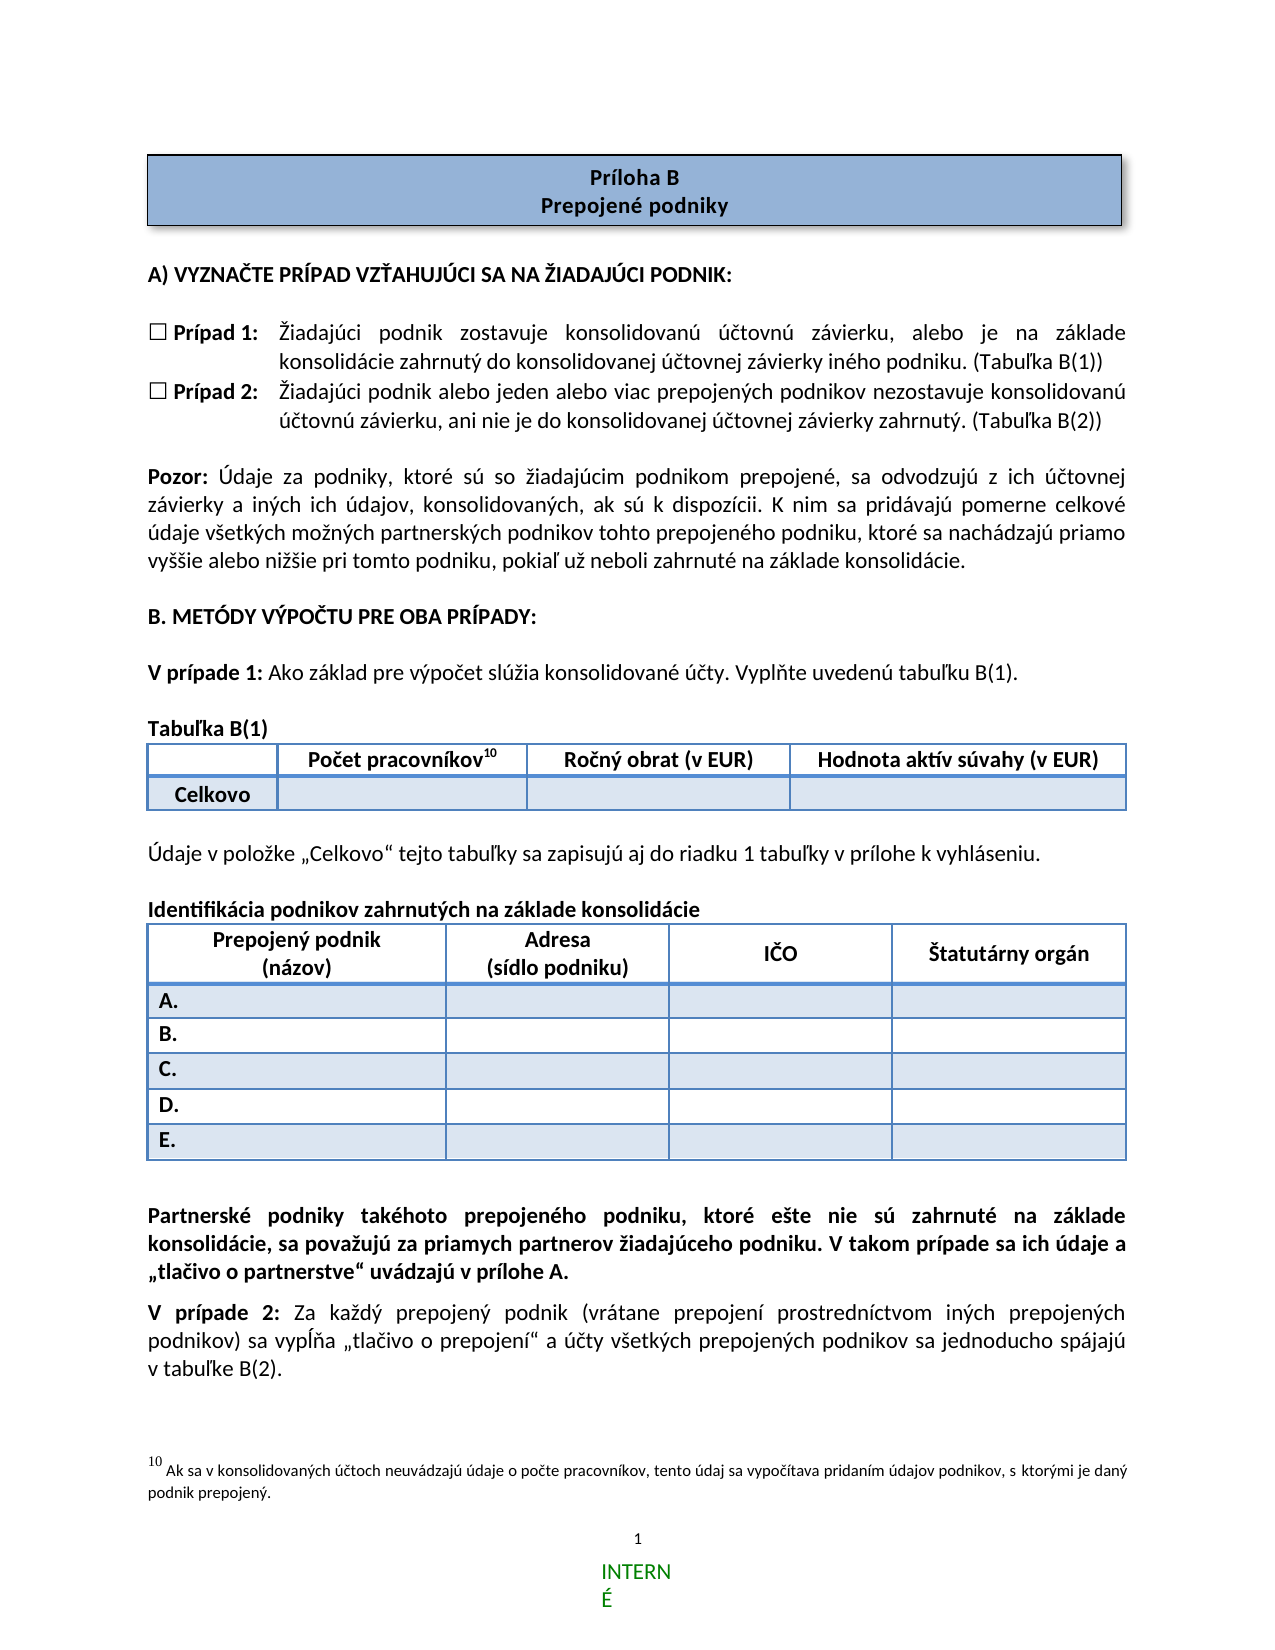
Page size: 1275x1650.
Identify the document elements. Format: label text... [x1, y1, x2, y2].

table_cell [791, 778, 1125, 809]
table_cell [893, 986, 1125, 1017]
table_cell [670, 1090, 891, 1123]
table_cell B. [149, 1019, 445, 1052]
table_cell [528, 778, 789, 809]
text Prípad 2: Žiadajúci podnik alebo jeden alebo viac prepojených podnikov nezostavuje konsolidovanú účtovnú závierku, ani nie je do konsolidovanej účtovnej závierky zahrnutý. (Tabuľka B(2)) [148, 375, 1127, 434]
text Prípad 1: Žiadajúci podnik zostavuje konsolidovanú účtovnú závierku, alebo je na základe konsolidácie zahrnutý do konsolidovanej účtovnej závierky iného podniku. (Tabuľka B(1)) [148, 316, 1127, 375]
table_cell [670, 1054, 891, 1088]
text B. METÓDY VÝPOČTU PRE OBA PRÍPADY: [148, 602, 1127, 630]
text Pozor: Údaje za podniky, ktoré sú so žiadajúcim podnikom prepojené, sa odvodzujú z ich účtovnej závierky a iných ich údajov, konsolidovaných, ak sú k dispozícii. K nim sa pridávajú pomerne celkové údaje všetkých možných partnerských podnikov tohto prepojeného podniku, ktoré sa nachádzajú priamo vyššie alebo nižšie pri tomto podniku, pokiaľ už neboli zahrnuté na základe konsolidácie. [148, 462, 1127, 574]
table_cell [893, 1054, 1125, 1088]
table_header Počet pracovníkov [279, 745, 526, 774]
table_header Ročný obrat (v EUR) [528, 745, 789, 774]
table_cell C. [149, 1054, 445, 1088]
table_cell Celkovo [149, 778, 276, 809]
table_cell [893, 1090, 1125, 1123]
table_cell [279, 778, 526, 809]
table_header Adresa (sídlo podniku) [447, 925, 668, 981]
table_cell [893, 1125, 1125, 1158]
table_cell [670, 986, 891, 1017]
text Údaje v položke „Celkovo“ tejto tabuľky sa zapisujú aj do riadku 1 tabuľky v prílohe k vyhláseniu. [148, 839, 1127, 867]
text Tabuľka B(1) [148, 714, 1127, 742]
table_header Prepojený podnik (názov) [149, 925, 445, 981]
text V prípade 2: Za každý prepojený podnik (vrátane prepojení prostredníctvom iných prepojených podnikov) sa vypĺňa „tlačivo o prepojení“ a účty všetkých prepojených podnikov sa jednoducho spájajú v tabuľke B(2). [148, 1298, 1127, 1382]
text V prípade 1: Ako základ pre výpočet slúžia konsolidované účty. Vyplňte uvedenú tabuľku B(1). [148, 658, 1127, 686]
table_cell [447, 986, 668, 1017]
table_cell [670, 1125, 891, 1158]
table_header Hodnota aktív súvahy (v EUR) [791, 745, 1125, 774]
text Identifikácia podnikov zahrnutých na základe konsolidácie [148, 895, 1127, 923]
table_cell E. [149, 1125, 445, 1158]
table_cell [447, 1090, 668, 1123]
table_cell D. [149, 1090, 445, 1123]
table_cell A. [149, 986, 445, 1017]
table_cell [447, 1019, 668, 1052]
table_header [149, 745, 276, 774]
text Partnerské podniky takéhoto prepojeného podniku, ktoré ešte nie sú zahrnuté na základe konsolidácie, sa považujú za priamych partnerov žiadajúceho podniku. V takom prípade sa ich údaje a „tlačivo o partnerstve“ uvádzajú v prílohe A. [148, 1201, 1127, 1285]
table_header IČO [670, 925, 891, 981]
table_cell [893, 1019, 1125, 1052]
table_cell [447, 1054, 668, 1088]
table_header Štatutárny orgán [893, 925, 1125, 981]
table_cell [447, 1125, 668, 1158]
table_cell [670, 1019, 891, 1052]
text A) VYZNAČTE PRÍPAD VZŤAHUJÚCI SA NA ŽIADAJÚCI PODNIK: [148, 260, 1127, 288]
